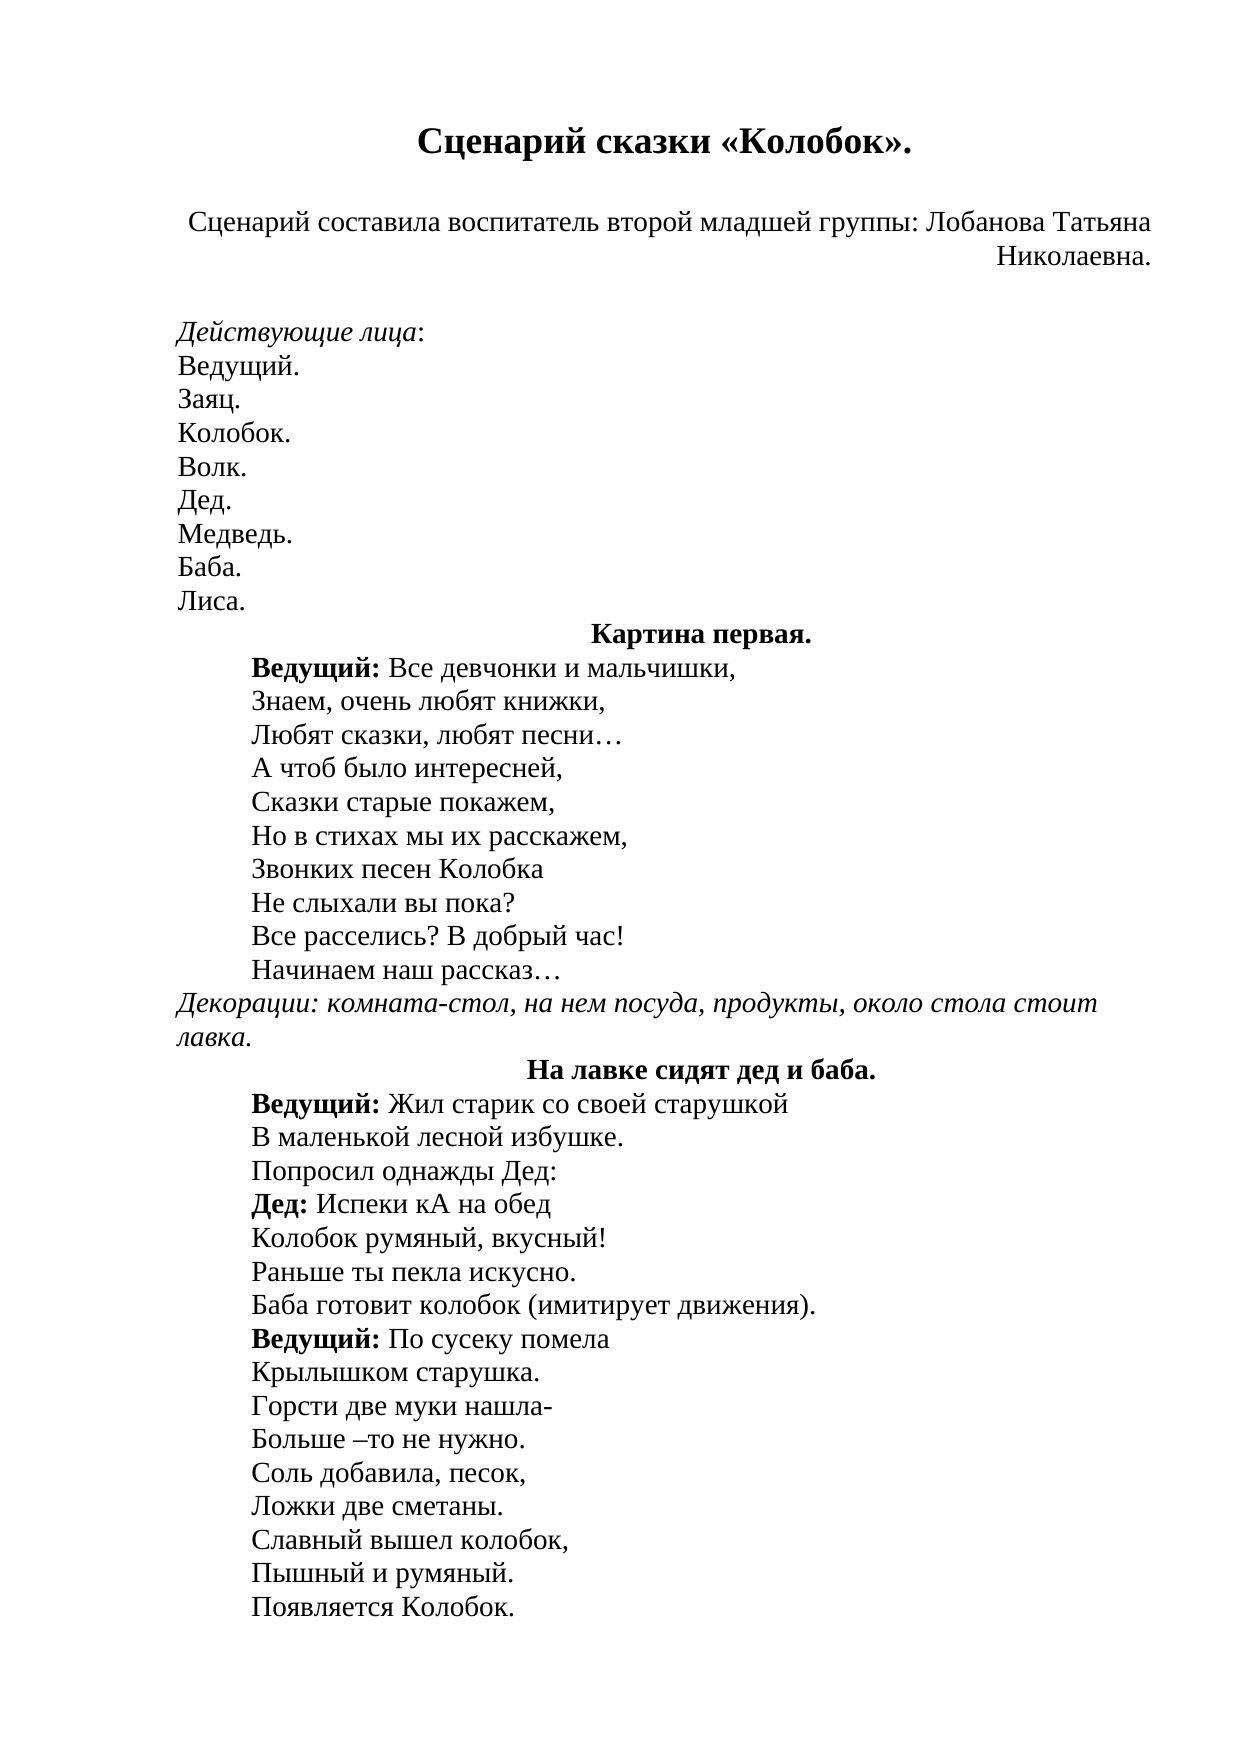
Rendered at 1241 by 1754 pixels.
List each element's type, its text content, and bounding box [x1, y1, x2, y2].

text Заяц. [177, 382, 1152, 415]
text Медведь. [177, 516, 1152, 549]
text Картина первая. [177, 616, 1152, 650]
text А чтоб было интересней, [177, 751, 1152, 784]
text Знаем, очень любят книжки, [177, 683, 1152, 717]
text Баба. [177, 549, 1152, 583]
text Баба готовит колобок (имитирует движения). [177, 1287, 1152, 1321]
text Попросил однажды Дед: [177, 1153, 1152, 1187]
text Ведущий: По сусеку помела [177, 1321, 1152, 1354]
text Начинаем наш рассказ… [177, 952, 1152, 985]
text Больше –то не нужно. [177, 1421, 1152, 1455]
text Горсти две муки нашла- [177, 1388, 1152, 1421]
text Раньше ты пекла искусно. [177, 1254, 1152, 1287]
text Ведущий: Все девчонки и мальчишки, [177, 650, 1152, 683]
text Сказки старые покажем, [177, 784, 1152, 818]
text Колобок. [177, 415, 1152, 449]
text Но в стихах мы их расскажем, [177, 818, 1152, 851]
text Колобок румяный, вкусный! [177, 1220, 1152, 1254]
text Ведущий. [177, 348, 1152, 382]
text Волк. [177, 449, 1152, 482]
text Сценарий составила воспитатель второй младшей группы: Лобанова Татьяна Николаевна. [177, 204, 1152, 271]
text Дед. [177, 482, 1152, 516]
text Пышный и румяный. [177, 1556, 1152, 1589]
text В маленькой лесной избушке. [177, 1119, 1152, 1153]
text Звонких песен Колобка [177, 851, 1152, 885]
text Ведущий: Жил старик со своей старушкой [177, 1086, 1152, 1119]
text Не слыхали вы пока? [177, 885, 1152, 918]
text Появляется Колобок. [177, 1589, 1152, 1623]
text Любят сказки, любят песни… [177, 717, 1152, 751]
text Крылышком старушка. [177, 1354, 1152, 1388]
text Соль добавила, песок, [177, 1455, 1152, 1488]
text Декорации: комната-стол, на нем посуда, продукты, около стола стоит лавка. [177, 985, 1152, 1052]
text Все расселись? В добрый час! [177, 918, 1152, 952]
text Славный вышел колобок, [177, 1522, 1152, 1556]
text На лавке сидят дед и баба. [177, 1052, 1152, 1086]
text Дед: Испеки кА на обед [177, 1187, 1152, 1220]
text Сценарий сказки «Колобок». [177, 118, 1152, 161]
text Ложки две сметаны. [177, 1488, 1152, 1522]
text Лиса. [177, 583, 1152, 616]
text Действующие лица: [177, 314, 1152, 348]
